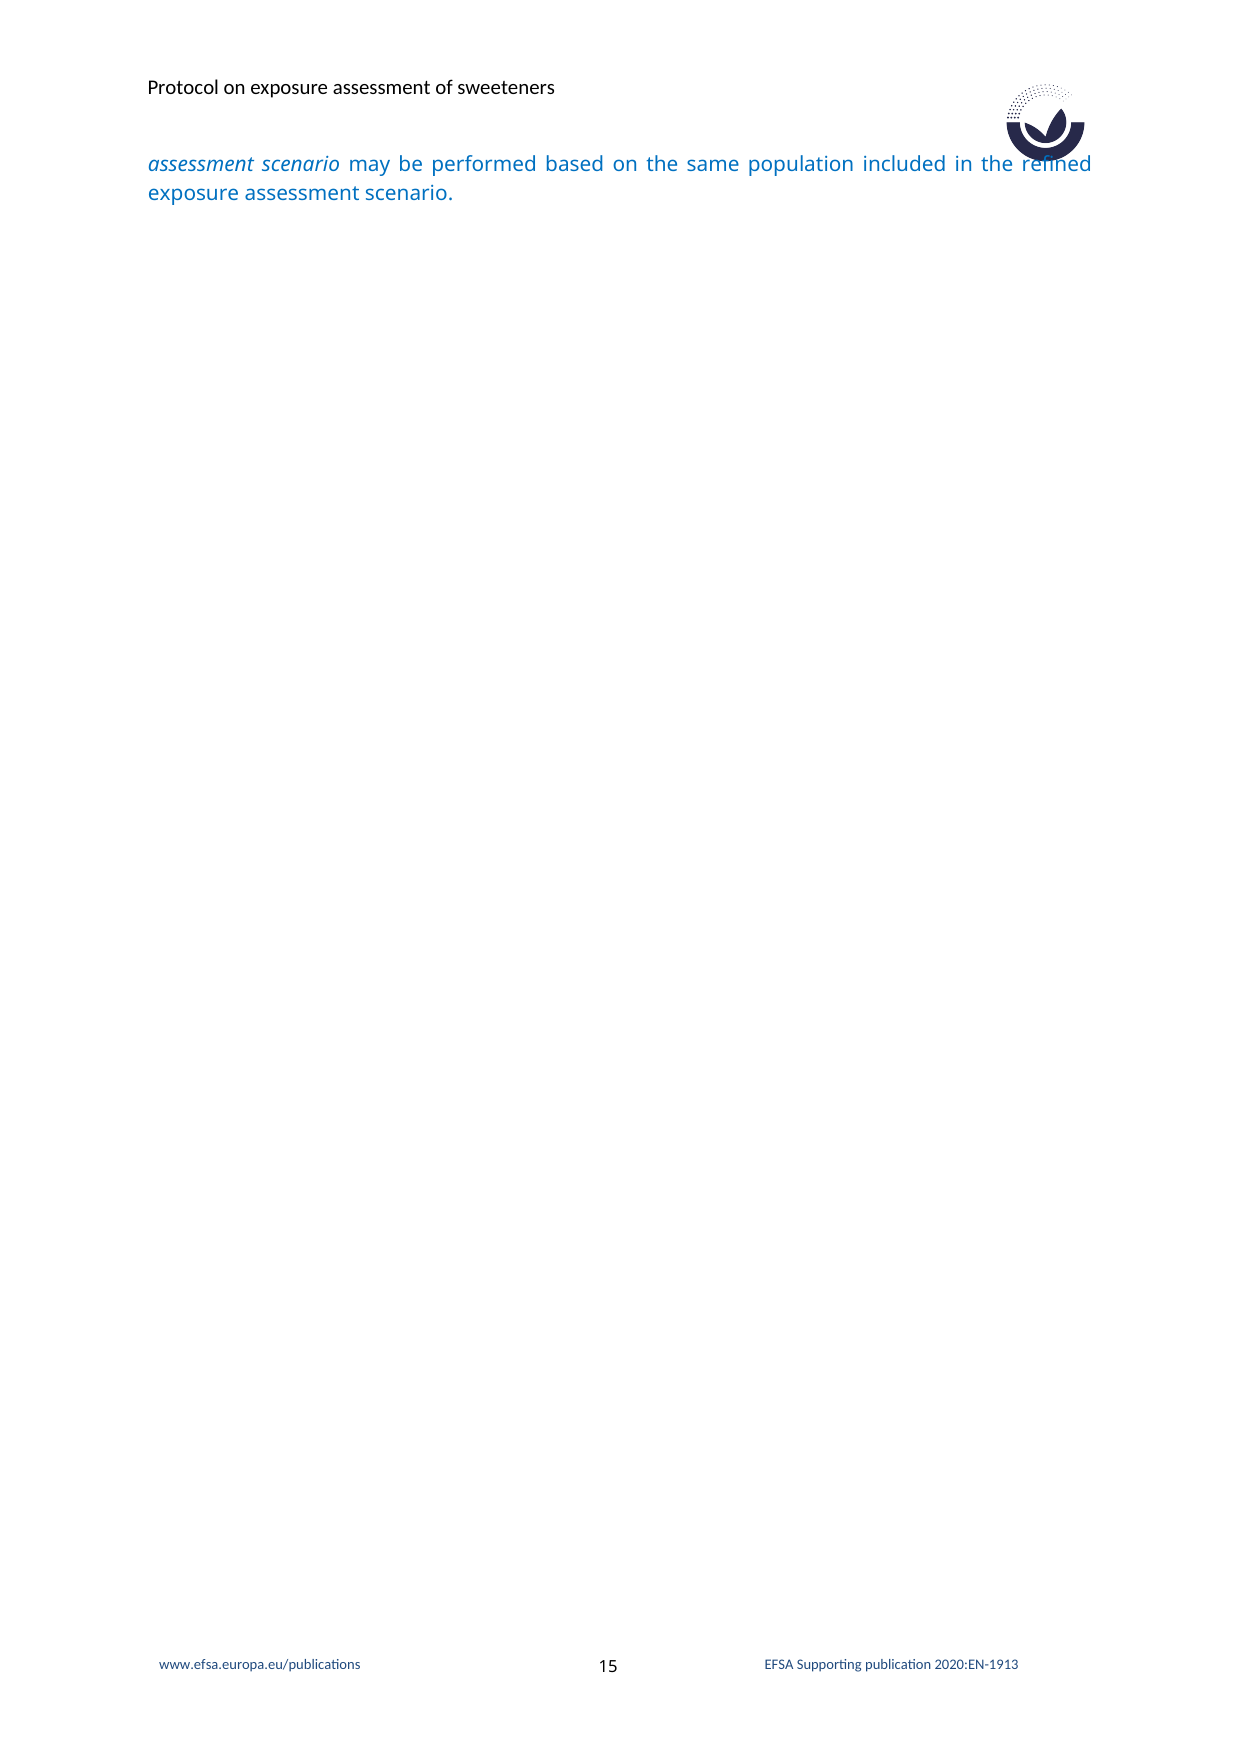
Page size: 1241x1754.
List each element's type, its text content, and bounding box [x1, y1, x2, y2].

picture [997, 73, 1090, 149]
